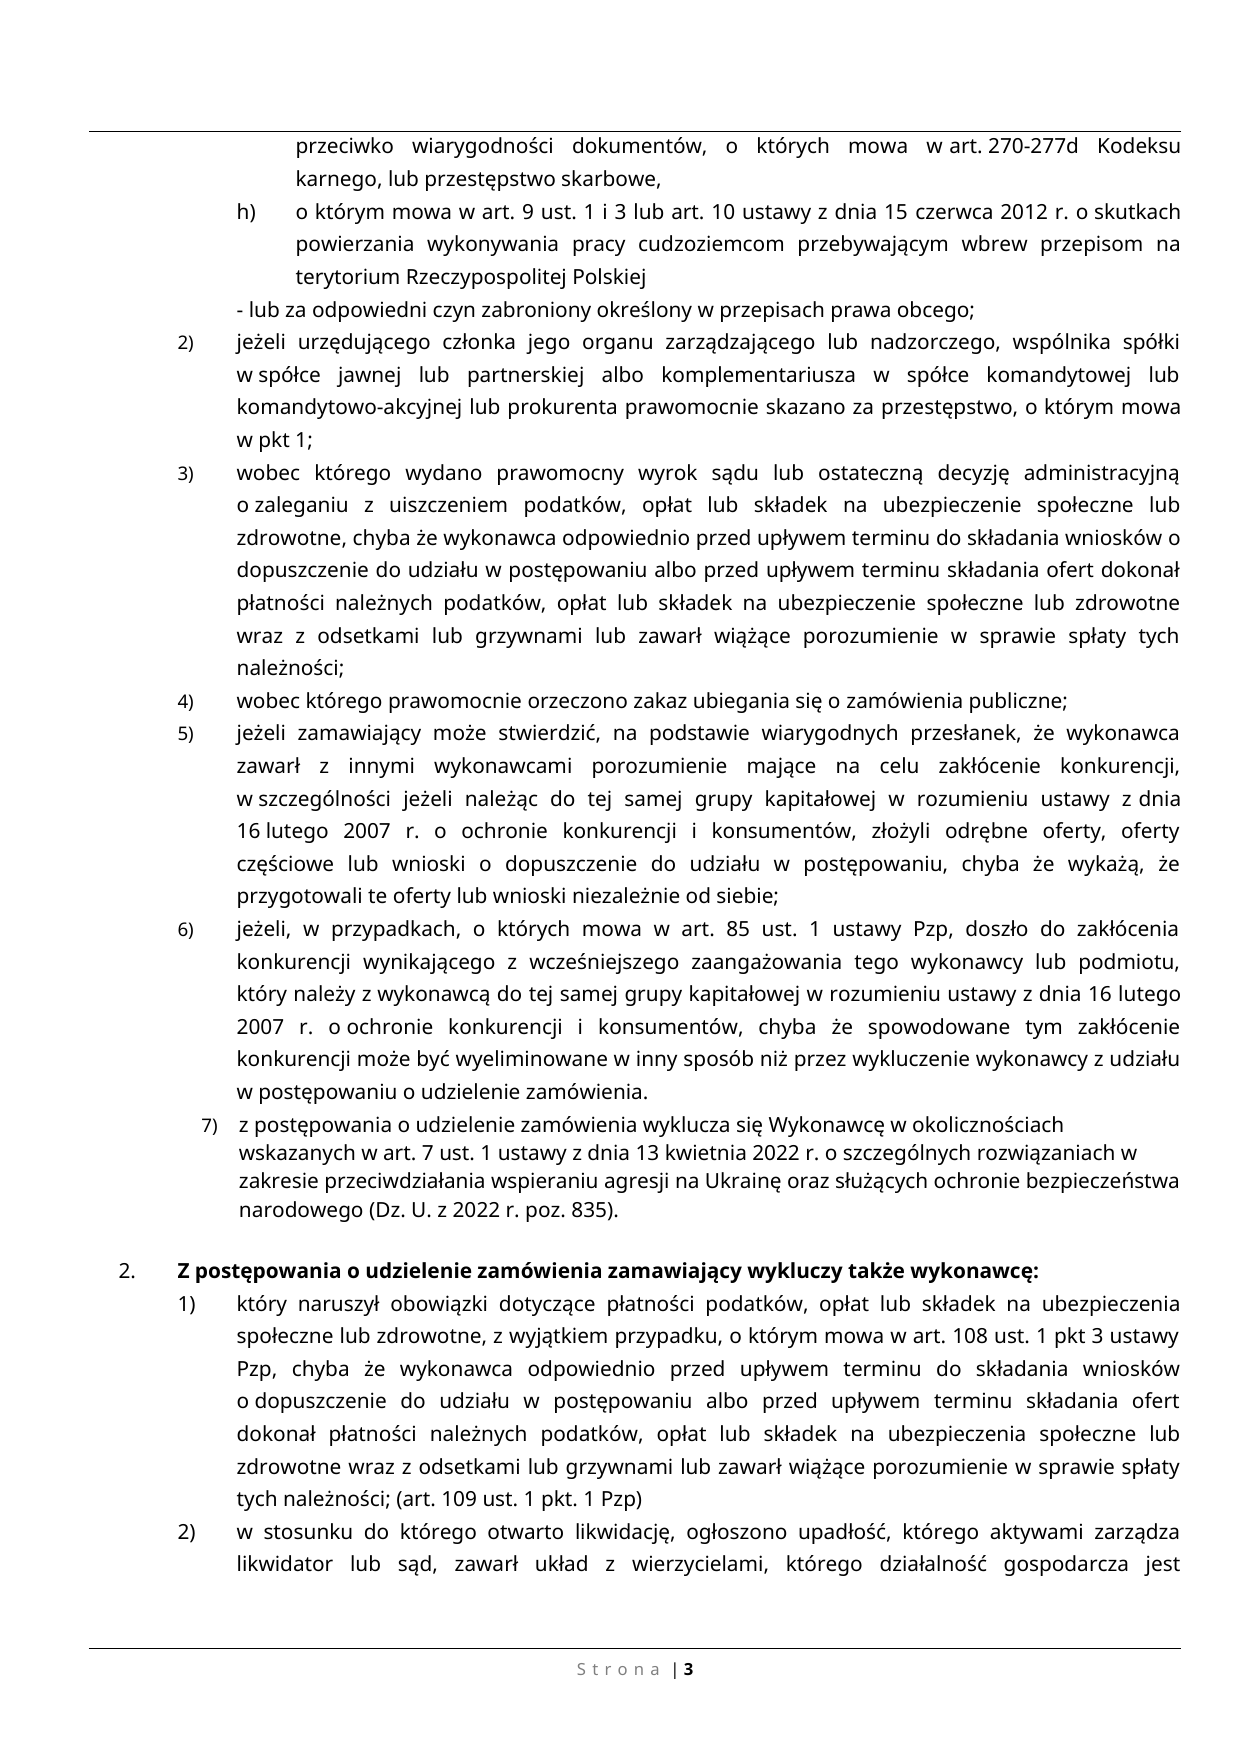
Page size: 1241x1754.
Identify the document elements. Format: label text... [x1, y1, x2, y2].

list Z postępowania o udzielenie zamówienia zamawiający wykluczy także wykonawcę: [118, 1256, 1181, 1284]
text - lub za odpowiedni czyn zabroniony określony w przepisach prawa obcego; [236, 295, 1181, 323]
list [177, 1517, 1181, 1578]
list jeżeli, w przypadkach, o których mowa w art. 85 ust. 1 ustawy Pzp, doszło do zakłócenia konkurencji wynikającego z wcześniejszego zaangażowania tego wykonawcy lub podmiotu, który należy z wykonawcą do tej samej grupy kapitałowej w rozumieniu ustawy z dnia 16 lutego 2007 r. o ochronie konkurencji i konsumentów, chyba że spowodowane tym zakłócenie konkurencji może być wyeliminowane w inny sposób niż przez wykluczenie wykonawcy z udziału w postępowaniu o udzielenie zamówienia. [177, 914, 1181, 1106]
list wobec którego prawomocnie orzeczono zakaz ubiegania się o zamówienia publiczne; [177, 686, 1181, 714]
list jeżeli urzędującego członka jego organu zarządzającego lub nadzorczego, wspólnika spółki w spółce jawnej lub partnerskiej albo komplementariusza w spółce komandytowej lub komandytowo-akcyjnej lub prokurenta prawomocnie skazano za przestępstwo, o którym mowa w pkt 1; [177, 327, 1181, 453]
list który naruszył obowiązki dotyczące płatności podatków, opłat lub składek na ubezpieczenia społeczne lub zdrowotne, z wyjątkiem przypadku, o którym mowa w art. 108 ust. 1 pkt 3 ustawy Pzp, chyba że wykonawca odpowiednio przed upływem terminu do składania wniosków o dopuszczenie do udziału w postępowaniu albo przed upływem terminu składania ofert dokonał płatności należnych podatków, opłat lub składek na ubezpieczenia społeczne lub zdrowotne wraz z odsetkami lub grzywnami lub zawarł wiążące porozumienie w sprawie spłaty tych należności; (art. 109 ust. 1 pkt. 1 Pzp) [177, 1289, 1181, 1513]
list z postępowania o udzielenie zamówienia wyklucza się Wykonawcę w okolicznościach wskazanych w art. 7 ust. 1 ustawy z dnia 13 kwietnia 2022 r. o szczególnych rozwiązaniach w zakresie przeciwdziałania wspieraniu agresji na Ukrainę oraz służących ochronie bezpieczeństwa narodowego (Dz. U. z 2022 r. poz. 835). [201, 1110, 1181, 1223]
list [236, 132, 1181, 193]
list wobec którego wydano prawomocny wyrok sądu lub ostateczną decyzję administracyjną o zaleganiu z uiszczeniem podatków, opłat lub składek na ubezpieczenie społeczne lub zdrowotne, chyba że wykonawca odpowiednio przed upływem terminu do składania wniosków o dopuszczenie do udziału w postępowaniu albo przed upływem terminu składania ofert dokonał płatności należnych podatków, opłat lub składek na ubezpieczenie społeczne lub zdrowotne wraz z odsetkami lub grzywnami lub zawarł wiążące porozumienie w sprawie spłaty tych należności; [177, 458, 1181, 682]
list jeżeli zamawiający może stwierdzić, na podstawie wiarygodnych przesłanek, że wykonawca zawarł z innymi wykonawcami porozumienie mające na celu zakłócenie konkurencji, w szczególności jeżeli należąc do tej samej grupy kapitałowej w rozumieniu ustawy z dnia 16 lutego 2007 r. o ochronie konkurencji i konsumentów, złożyli odrębne oferty, oferty częściowe lub wnioski o dopuszczenie do udziału w postępowaniu, chyba że wykażą, że przygotowali te oferty lub wnioski niezależnie od siebie; [177, 718, 1181, 910]
list o którym mowa w art. 9 ust. 1 i 3 lub art. 10 ustawy z dnia 15 czerwca 2012 r. o skutkach powierzania wykonywania pracy cudzoziemcom przebywającym wbrew przepisom na terytorium Rzeczypospolitej Polskiej [236, 197, 1181, 291]
